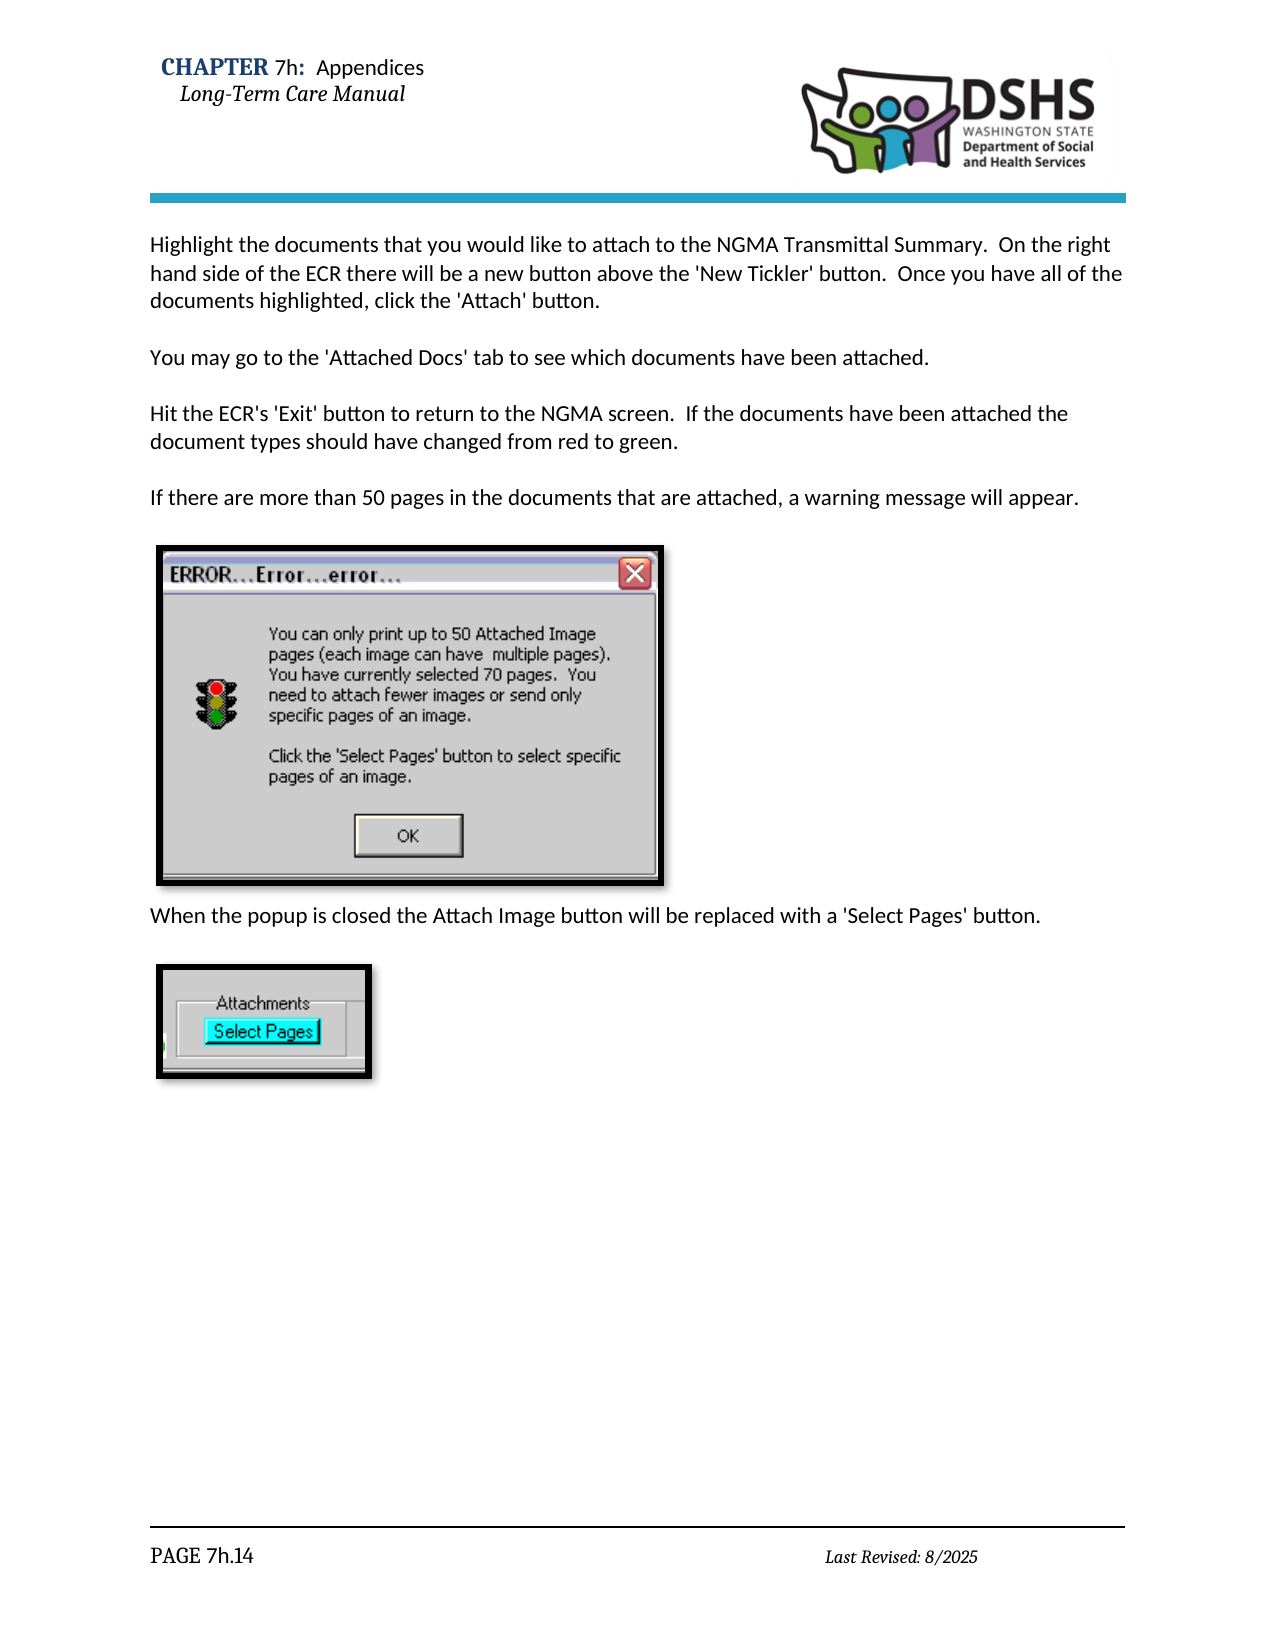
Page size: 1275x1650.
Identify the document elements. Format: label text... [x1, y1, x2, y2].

text If there are more than 50 pages in the documents that are attached, a warning message will appear. [150, 483, 1125, 511]
picture [791, 52, 1115, 189]
picture [163, 551, 658, 880]
text You may go to the 'Attached Docs' tab to see which documents have been attached. [150, 343, 1125, 371]
text Hit the ECR's 'Exit' button to return to the NGMA screen. If the documents have been attached the document types should have changed from red to green. [150, 399, 1125, 455]
text Highlight the documents that you would like to attach to the NGMA Transmittal Summary. On the right hand side of the ECR there will be a new button above the 'New Tickler' button. Once you have all of the documents highlighted, click the 'Attach' button. [150, 231, 1125, 315]
text When the popup is closed the Attach Image button will be replaced with a 'Select Pages' button. [150, 901, 1125, 929]
picture [163, 970, 365, 1073]
